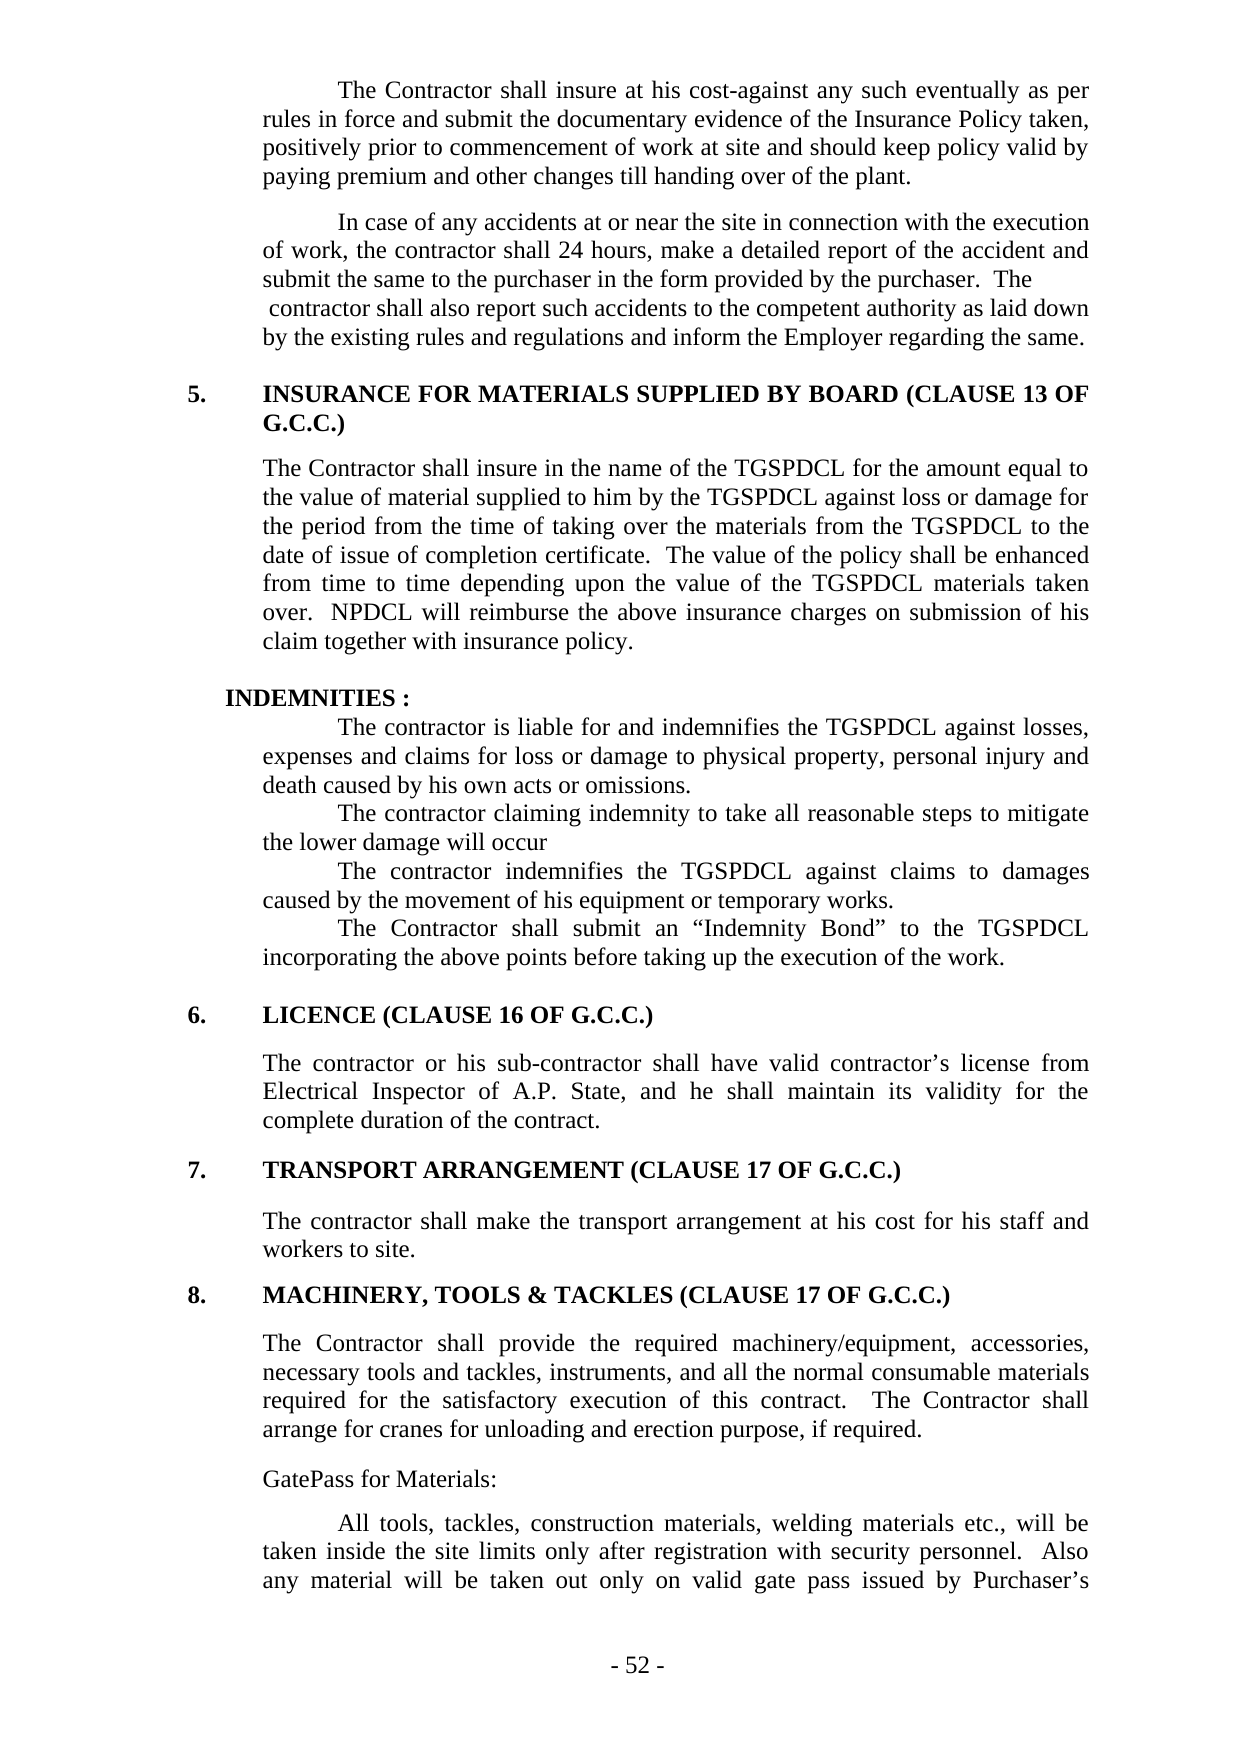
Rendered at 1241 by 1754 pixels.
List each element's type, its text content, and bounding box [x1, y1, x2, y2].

text The Contractor shall provide the required machinery/equipment, accessories, necessary tools and tackles, instruments, and all the normal consumable materials required for the satisfactory execution of this contract. The Contractor shall arrange for cranes for unloading and erection purpose, if required. [262, 1328, 1090, 1443]
text The Contractor shall insure in the name of the TGSPDCL for the amount equal to the value of material supplied to him by the TGSPDCL against loss or damage for the period from the time of taking over the materials from the TGSPDCL to the date of issue of completion certificate. The value of the policy shall be enhanced from time to time depending upon the value of the TGSPDCL materials taken over. NPDCL will reimburse the above insurance charges on submission of his claim together with insurance policy. [262, 453, 1090, 655]
text The contractor shall make the transport arrangement at his cost for his staff and workers to site. [262, 1206, 1090, 1263]
list LICENCE (CLAUSE 16 OF G.C.C.) [187, 1000, 1090, 1028]
text In case of any accidents at or near the site in connection with the execution of work, the contractor shall 24 hours, make a detailed report of the accident and submit the same to the purchaser in the form provided by the purchaser. The [262, 207, 1090, 293]
text contractor shall also report such accidents to the competent authority as laid down by the existing rules and regulations and inform the Employer regarding the same. [262, 293, 1090, 351]
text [262, 1508, 1090, 1594]
list TRANSPORT ARRANGEMENT (CLAUSE 17 OF G.C.C.) [187, 1156, 1090, 1184]
list MACHINERY, TOOLS & TACKLES (CLAUSE 17 OF G.C.C.) [187, 1280, 1090, 1309]
list The contractor claiming indemnity to take all reasonable steps to mitigate the lower damage will occur [262, 798, 1090, 856]
list The Contractor shall submit an “Indemnity Bond” to the TGSPDCL incorporating the above points before taking up the execution of the work. [262, 913, 1090, 971]
list The contractor indemnifies the TGSPDCL against claims to damages caused by the movement of his equipment or temporary works. [262, 856, 1090, 913]
list The contractor is liable for and indemnifies the TGSPDCL against losses, expenses and claims for loss or damage to physical property, personal injury and death caused by his own acts or omissions. [187, 712, 1090, 798]
text The contractor or his sub-contractor shall have valid contractor’s license from Electrical Inspector of A.P. State, and he shall maintain its validity for the complete duration of the contract. [262, 1048, 1090, 1134]
list INSURANCE FOR MATERIALS SUPPLIED BY BOARD (CLAUSE 13 OF G.C.C.) [187, 379, 1090, 437]
list INDEMNITIES : [187, 683, 1090, 712]
text The Contractor shall insure at his cost-against any such eventually as per rules in force and submit the documentary evidence of the Insurance Policy taken, positively prior to commencement of work at site and should keep policy valid by paying premium and other changes till handing over of the plant. [262, 75, 1090, 190]
text for Materials: [262, 1464, 1090, 1493]
